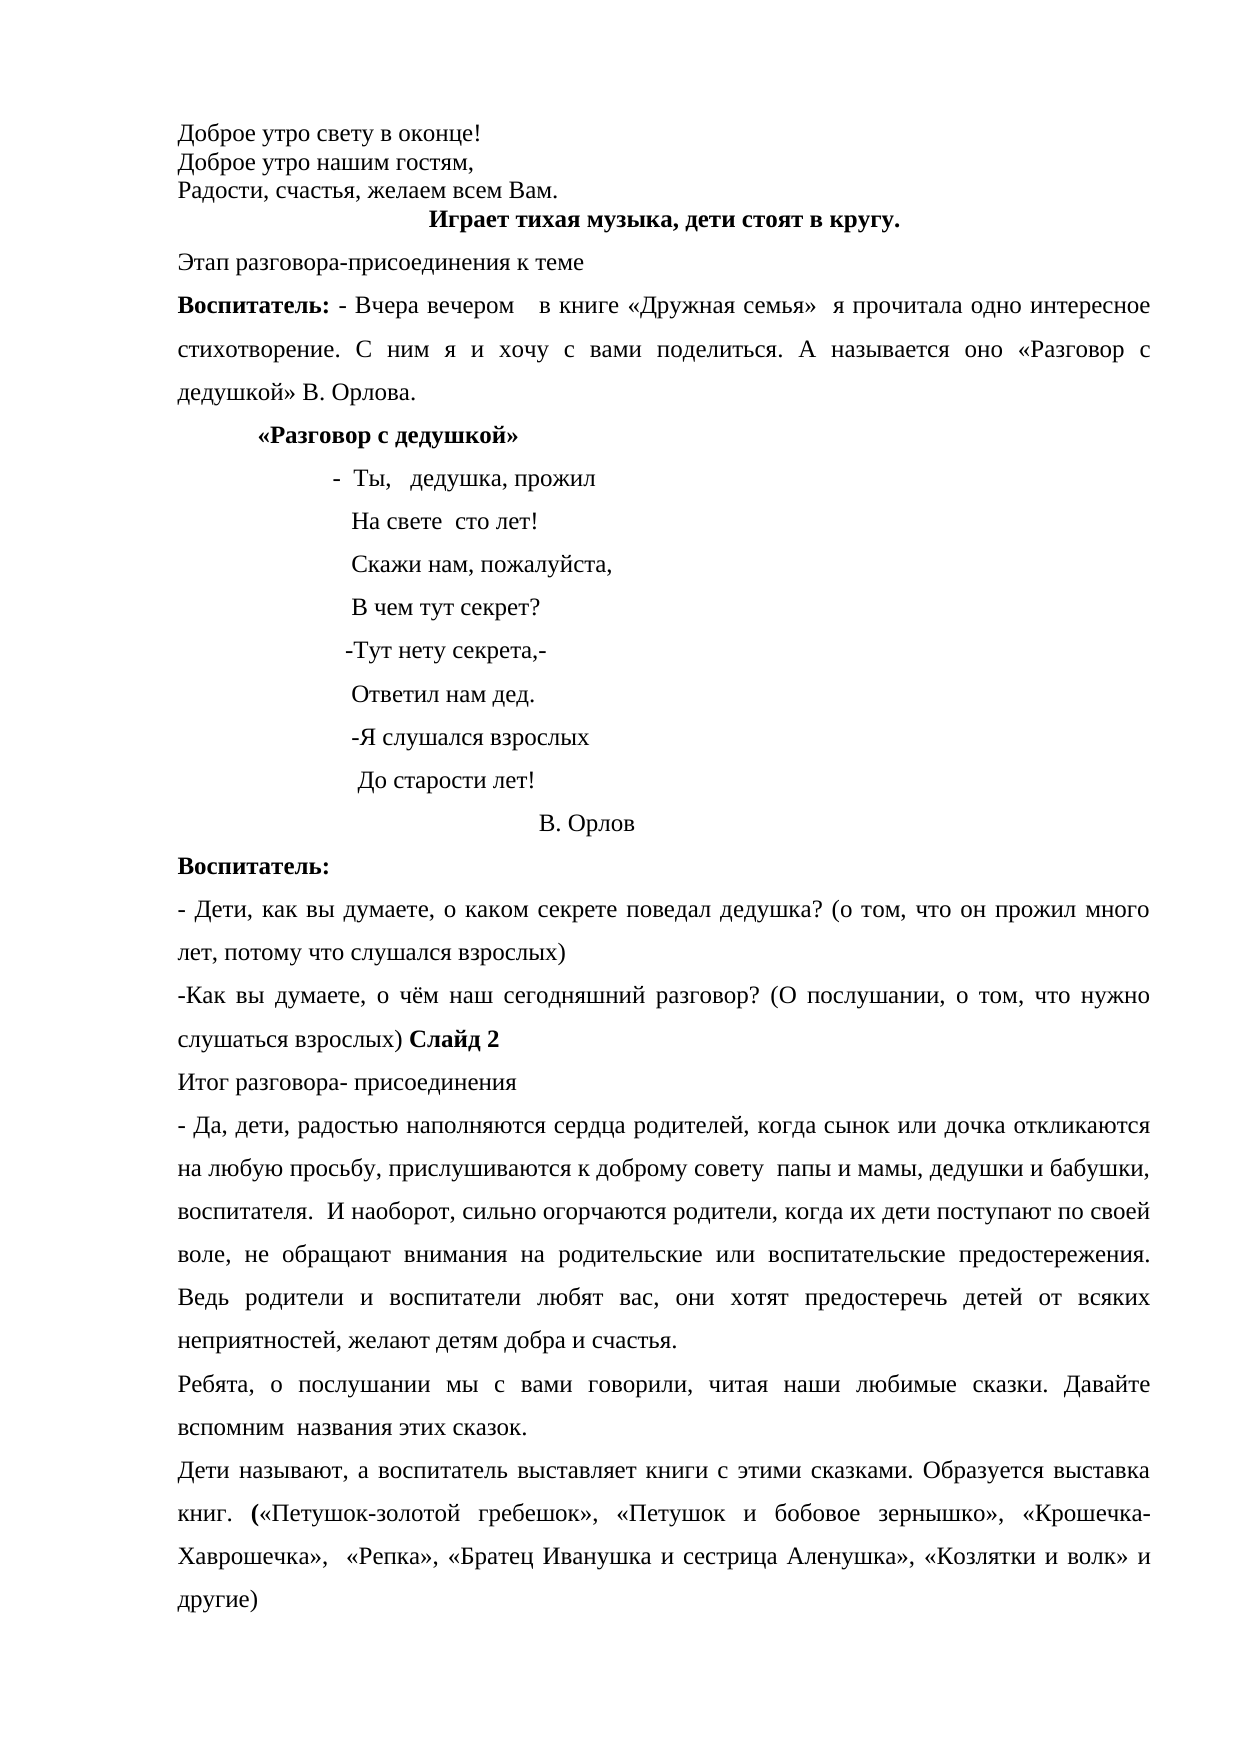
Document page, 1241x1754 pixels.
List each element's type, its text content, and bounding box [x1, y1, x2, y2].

text Доброе утро свету в оконце! [177, 118, 1152, 147]
text В чем тут секрет? [177, 592, 1152, 621]
text - Да, дети, радостью наполняются сердца родителей, когда сынок или дочка откликаются на любую просьбу, прислушиваются к доброму совету папы и мамы, дедушки и бабушки, воспитателя. И наоборот, сильно огорчаются родители, когда их дети поступают по своей воле, не обращают внимания на родительские или воспитательские предостережения. Ведь родители и воспитатели любят вас, они хотят предостеречь детей от всяких неприятностей, желают детям добра и счастья. [177, 1110, 1152, 1354]
text На свете сто лет! [177, 506, 1152, 535]
text Доброе утро нашим гостям, [177, 147, 1152, 176]
text Ребята, о послушании мы с вами говорили, читая наши любимые сказки. Давайте вспомним названия этих сказок. [177, 1369, 1152, 1441]
text Воспитатель: - Вчера вечером в книге «Дружная семья» я прочитала одно интересное стихотворение. С ним я и хочу с вами поделиться. А называется оно «Разговор с дедушкой» В. Орлова. [177, 362, 1152, 406]
text В. Орлов [177, 808, 1152, 837]
text Дети называют, а воспитатель выставляет книги с этими сказками. Образуется выставка книг. («Петушок-золотой гребешок», «Петушок и бобовое зернышко», «Крошечка-Хаврошечка», «Репка», «Братец Иванушка и сестрица Аленушка», «Козлятки и волк» и другие) [177, 1455, 1152, 1613]
text До старости лет! [177, 765, 1152, 794]
text Радости, счастья, желаем всем Вам. [177, 176, 1152, 204]
text Скажи нам, пожалуйста, [177, 549, 1152, 578]
text Воспитатель: - Вчера вечером в книге «Дружная семья» я прочитала одно интересное стихотворение. С ним я и хочу с вами поделиться. А называется оно «Разговор с дедушкой» В. Орлова. [177, 291, 1152, 334]
text -Как вы думаете, о чём наш сегодняшний разговор? (О послушании, о том, что нужно слушаться взрослых) Слайд 2 [177, 981, 1152, 1052]
text Итог разговора- присоединения [177, 1067, 1152, 1096]
text Играет тихая музыка, дети стоят в кругу. [177, 204, 1152, 233]
text «Разговор с дедушкой» [177, 420, 1152, 449]
text Воспитатель: - Дети, как вы думаете, о каком секрете поведал дедушка? (о том, что он прожил много лет, потому что слушался взрослых) [177, 851, 1152, 966]
text Ответил нам дед. [177, 679, 1152, 707]
text -Тут нету секрета,- [177, 636, 1152, 664]
text - Ты, дедушка, прожил [177, 463, 1152, 492]
text -Я слушался взрослых [177, 722, 1152, 751]
text Этап разговора-присоединения к теме [177, 247, 1152, 276]
